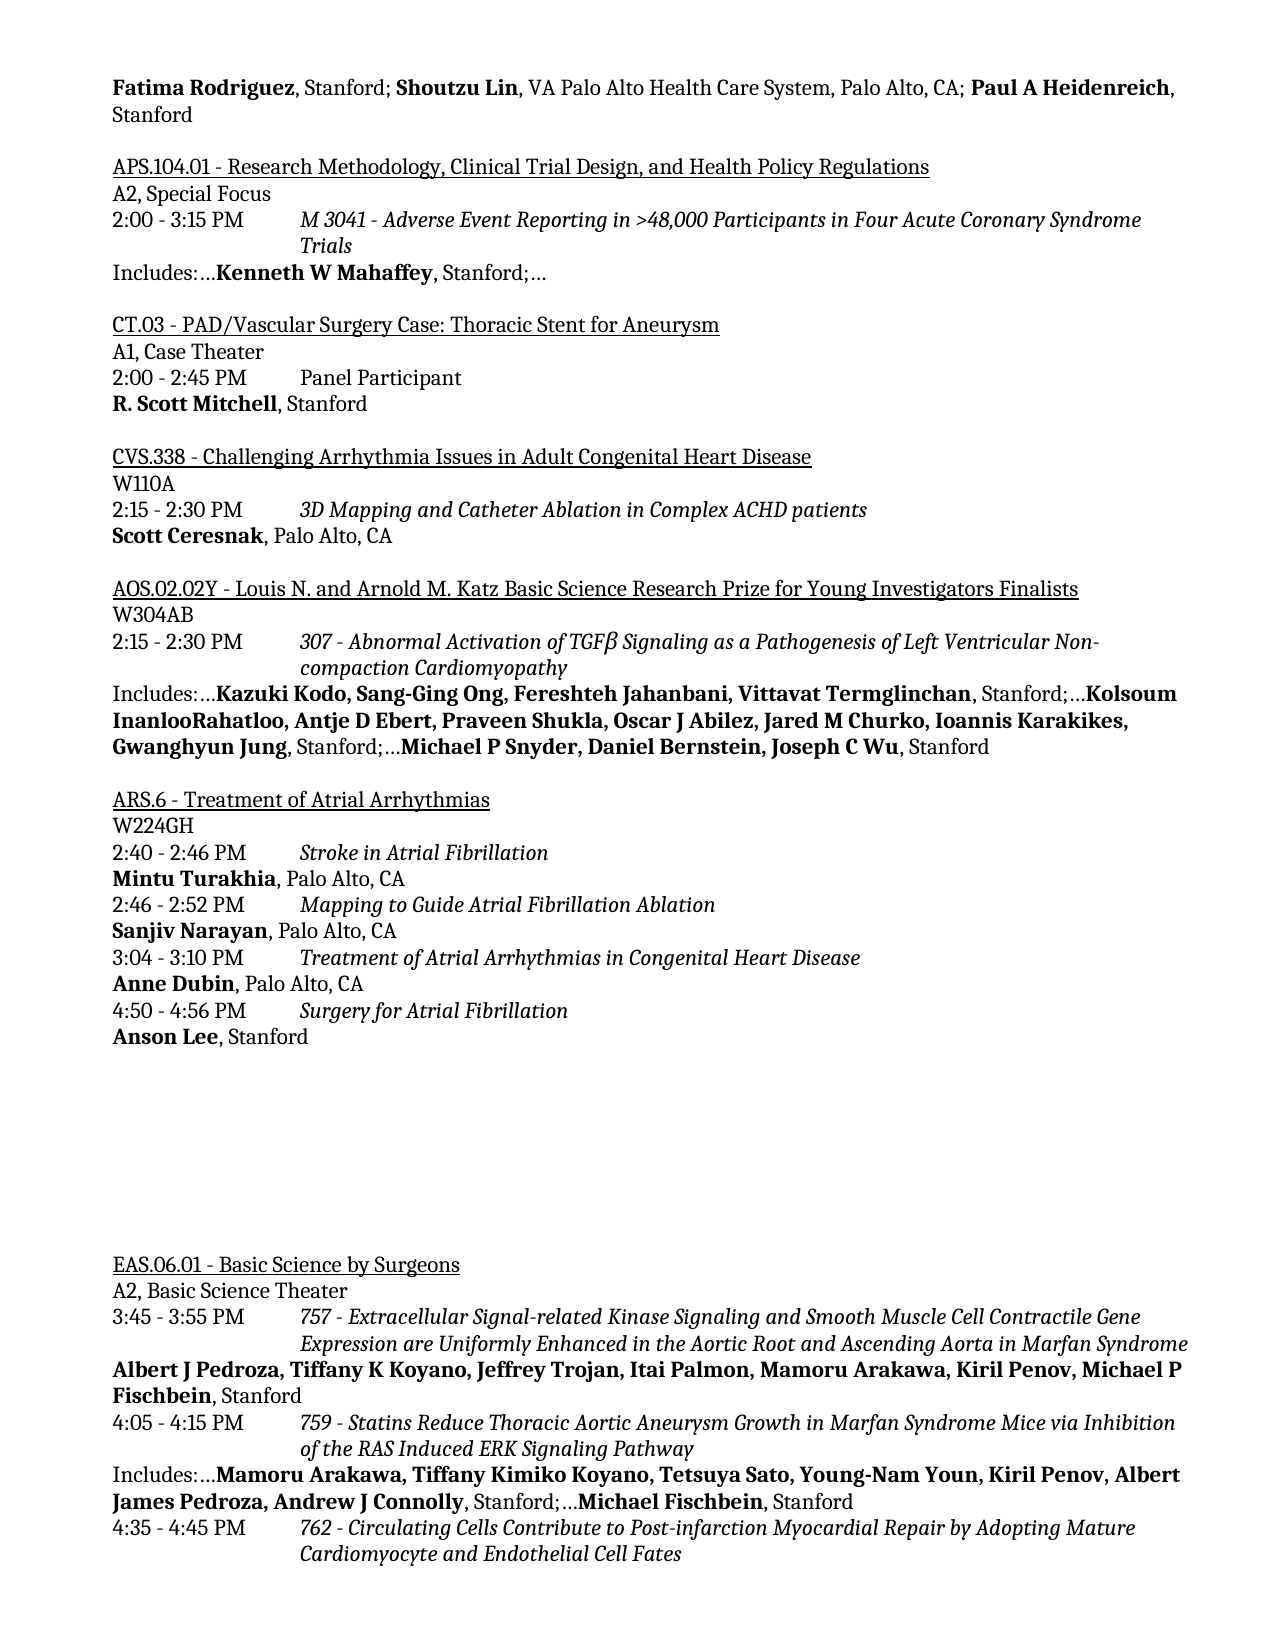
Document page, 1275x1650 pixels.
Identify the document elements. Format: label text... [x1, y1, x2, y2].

text Albert J Pedroza, Tiffany K Koyano, Jeffrey Trojan, Itai Palmon, Mamoru Arakawa, Kiril Penov, Michael P Fischbein, Stanford [112, 1357, 1200, 1409]
text W224GH [112, 813, 1200, 839]
text Sanjiv Narayan, Palo Alto, CA [112, 918, 1200, 945]
text 3:45 - 3:55 PM 757 - Extracellular Signal-related Kinase Signaling and Smooth Muscle Cell Contractile Gene Expression are Uniformly Enhanced in the Aortic Root and Ascending Aorta in Marfan Syndrome [112, 1304, 1200, 1357]
text Mintu Turakhia, Palo Alto, CA [112, 866, 1200, 892]
text Anson Lee, Stanford [112, 1024, 1200, 1050]
text 3:04 - 3:10 PM Treatment of Atrial Arrhythmias in Congenital Heart Disease [112, 945, 1200, 971]
text W304AB [112, 602, 1200, 628]
text Fatima Rodriguez, Stanford; Shoutzu Lin, VA Palo Alto Health Care System, Palo Alto, CA; Paul A Heidenreich, Stanford [112, 75, 1200, 128]
text 4:35 - 4:45 PM 762 - Circulating Cells Contribute to Post-infarction Myocardial Repair by Adopting Mature Cardiomyocyte and Endothelial Cell Fates [112, 1515, 1200, 1568]
text 2:46 - 2:52 PM Mapping to Guide Atrial Fibrillation Ablation [112, 892, 1200, 918]
text 4:05 - 4:15 PM 759 - Statins Reduce Thoracic Aortic Aneurysm Growth in Marfan Syndrome Mice via Inhibition of the RAS Induced ERK Signaling Pathway [112, 1409, 1200, 1462]
text A1, Case Theater [112, 338, 1200, 365]
text CT.03 - PAD/Vascular Surgery Case: Thoracic Stent for Aneurysm [112, 312, 1200, 338]
text 2:40 - 2:46 PM Stroke in Atrial Fibrillation [112, 839, 1200, 866]
text 4:50 - 4:56 PM Surgery for Atrial Fibrillation [112, 997, 1200, 1024]
text Includes:…Mamoru Arakawa, Tiffany Kimiko Koyano, Tetsuya Sato, Young-Nam Youn, Kiril Penov, Albert James Pedroza, Andrew J Connolly, Stanford;…Michael Fischbein, Stanford [112, 1462, 1200, 1515]
text 2:15 - 2:30 PM 3D Mapping and Catheter Ablation in Complex ACHD patients [112, 497, 1200, 523]
text Includes:…Kazuki Kodo, Sang-Ging Ong, Fereshteh Jahanbani, Vittavat Termglinchan, Stanford;…Kolsoum InanlooRahatloo, Antje D Ebert, Praveen Shukla, Oscar J Abilez, Jared M Churko, Ioannis Karakikes, Gwanghyun Jung, Stanford;…Michael P Snyder, Daniel Bernstein, Joseph C Wu, Stanford [112, 681, 1200, 760]
text EAS.06.01 - Basic Science by Surgeons [112, 1251, 1200, 1278]
text R. Scott Mitchell, Stanford [112, 391, 1200, 418]
text 2:00 - 2:45 PM Panel Participant [112, 365, 1200, 391]
text W110A [112, 470, 1200, 497]
text Includes:…Kenneth W Mahaffey, Stanford;… [112, 259, 1200, 286]
text AOS.02.02Y - Louis N. and Arnold M. Katz Basic Science Research Prize for Young Investigators Finalists [112, 576, 1200, 602]
text A2, Basic Science Theater [112, 1278, 1200, 1304]
text Scott Ceresnak, Palo Alto, CA [112, 523, 1200, 549]
text CVS.338 - Challenging Arrhythmia Issues in Adult Congenital Heart Disease [112, 444, 1200, 470]
text APS.104.01 - Research Methodology, Clinical Trial Design, and Health Policy Regulations [112, 154, 1200, 180]
text ARS.6 - Treatment of Atrial Arrhythmias [112, 787, 1200, 813]
text Anne Dubin, Palo Alto, CA [112, 971, 1200, 997]
text A2, Special Focus [112, 180, 1200, 207]
text 2:15 - 2:30 PM 307 - Abnormal Activation of TGFβ Signaling as a Pathogenesis of Left Ventricular Non-compaction Cardiomyopathy [112, 628, 1200, 681]
text 2:00 - 3:15 PM M 3041 - Adverse Event Reporting in >48,000 Participants in Four Acute Coronary Syndrome Trials [112, 207, 1200, 259]
